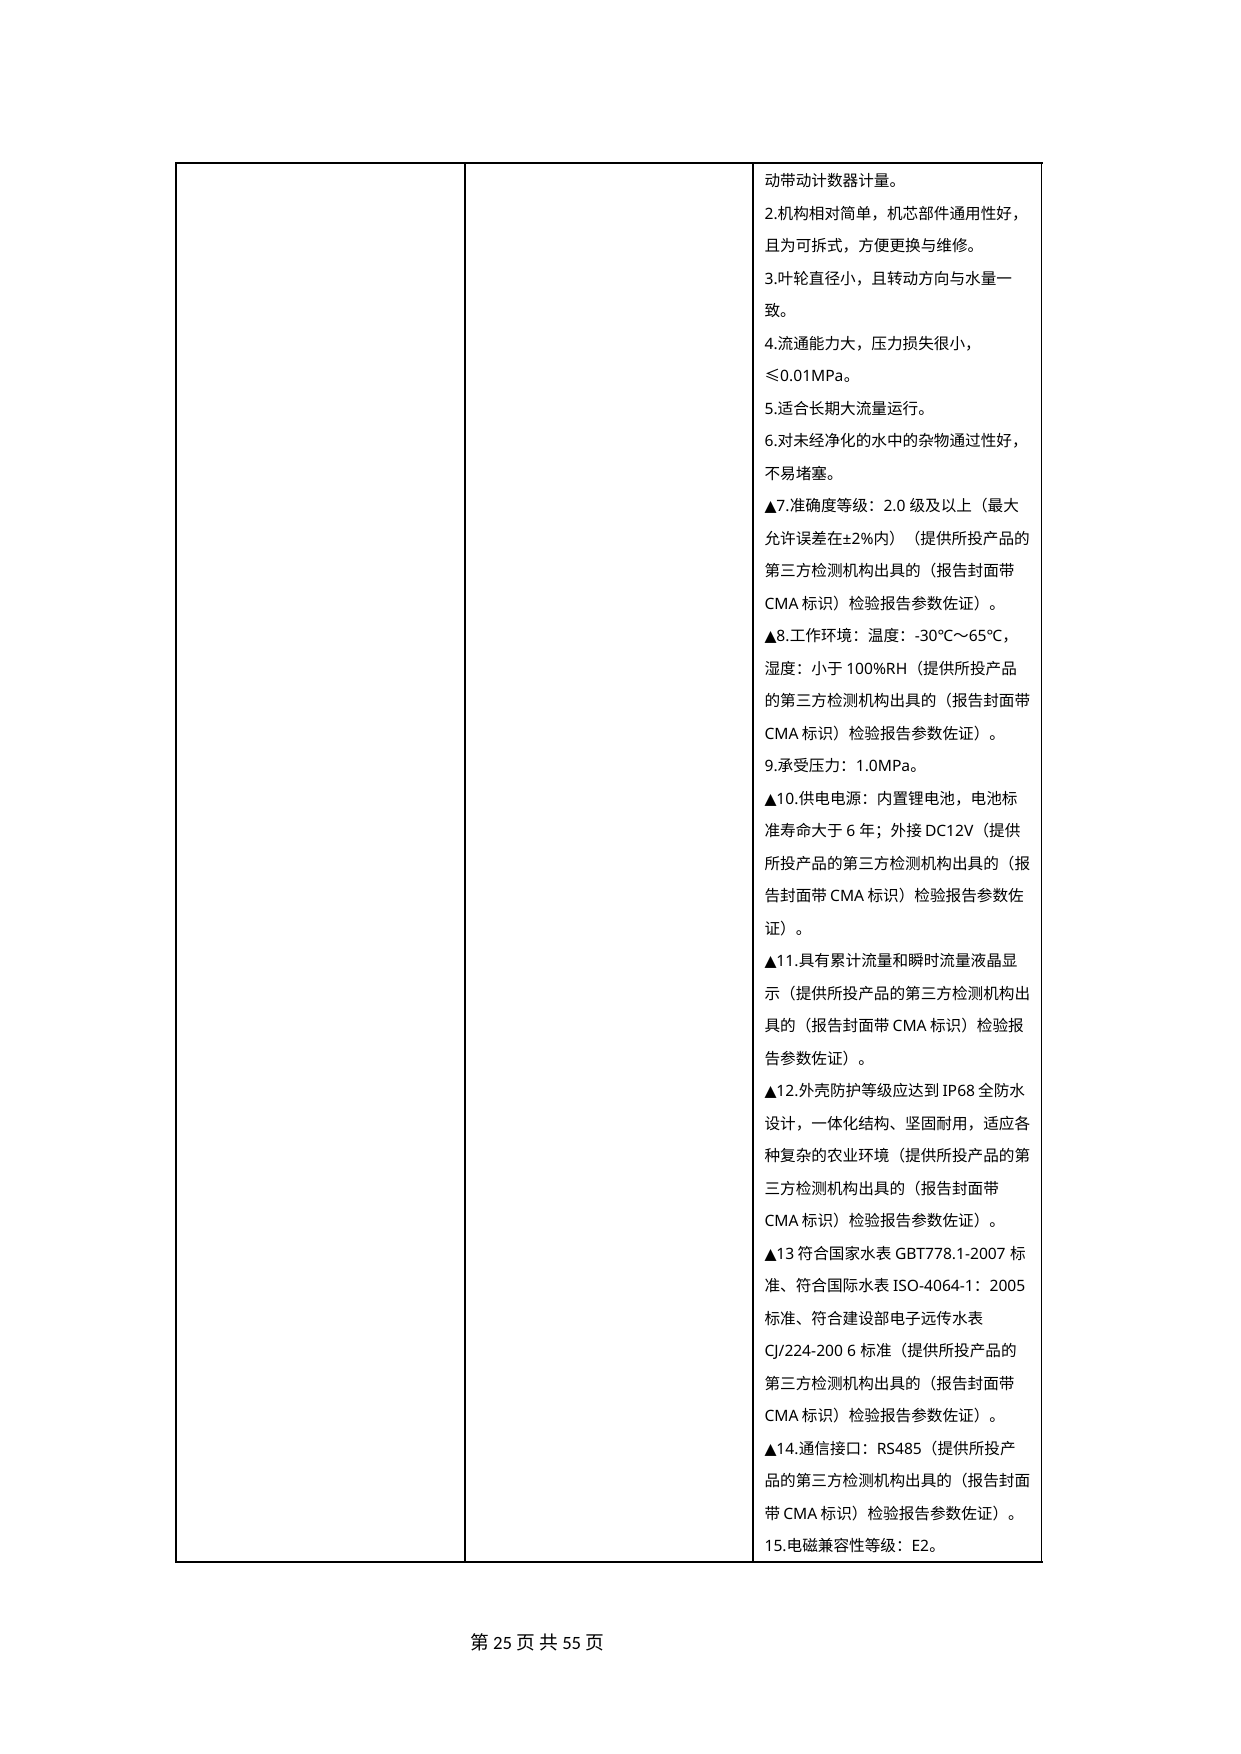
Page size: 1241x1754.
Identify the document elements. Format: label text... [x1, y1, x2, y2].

table_cell 1 [177, 164, 464, 1561]
table_cell [466, 164, 752, 1561]
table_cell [754, 164, 1041, 1561]
